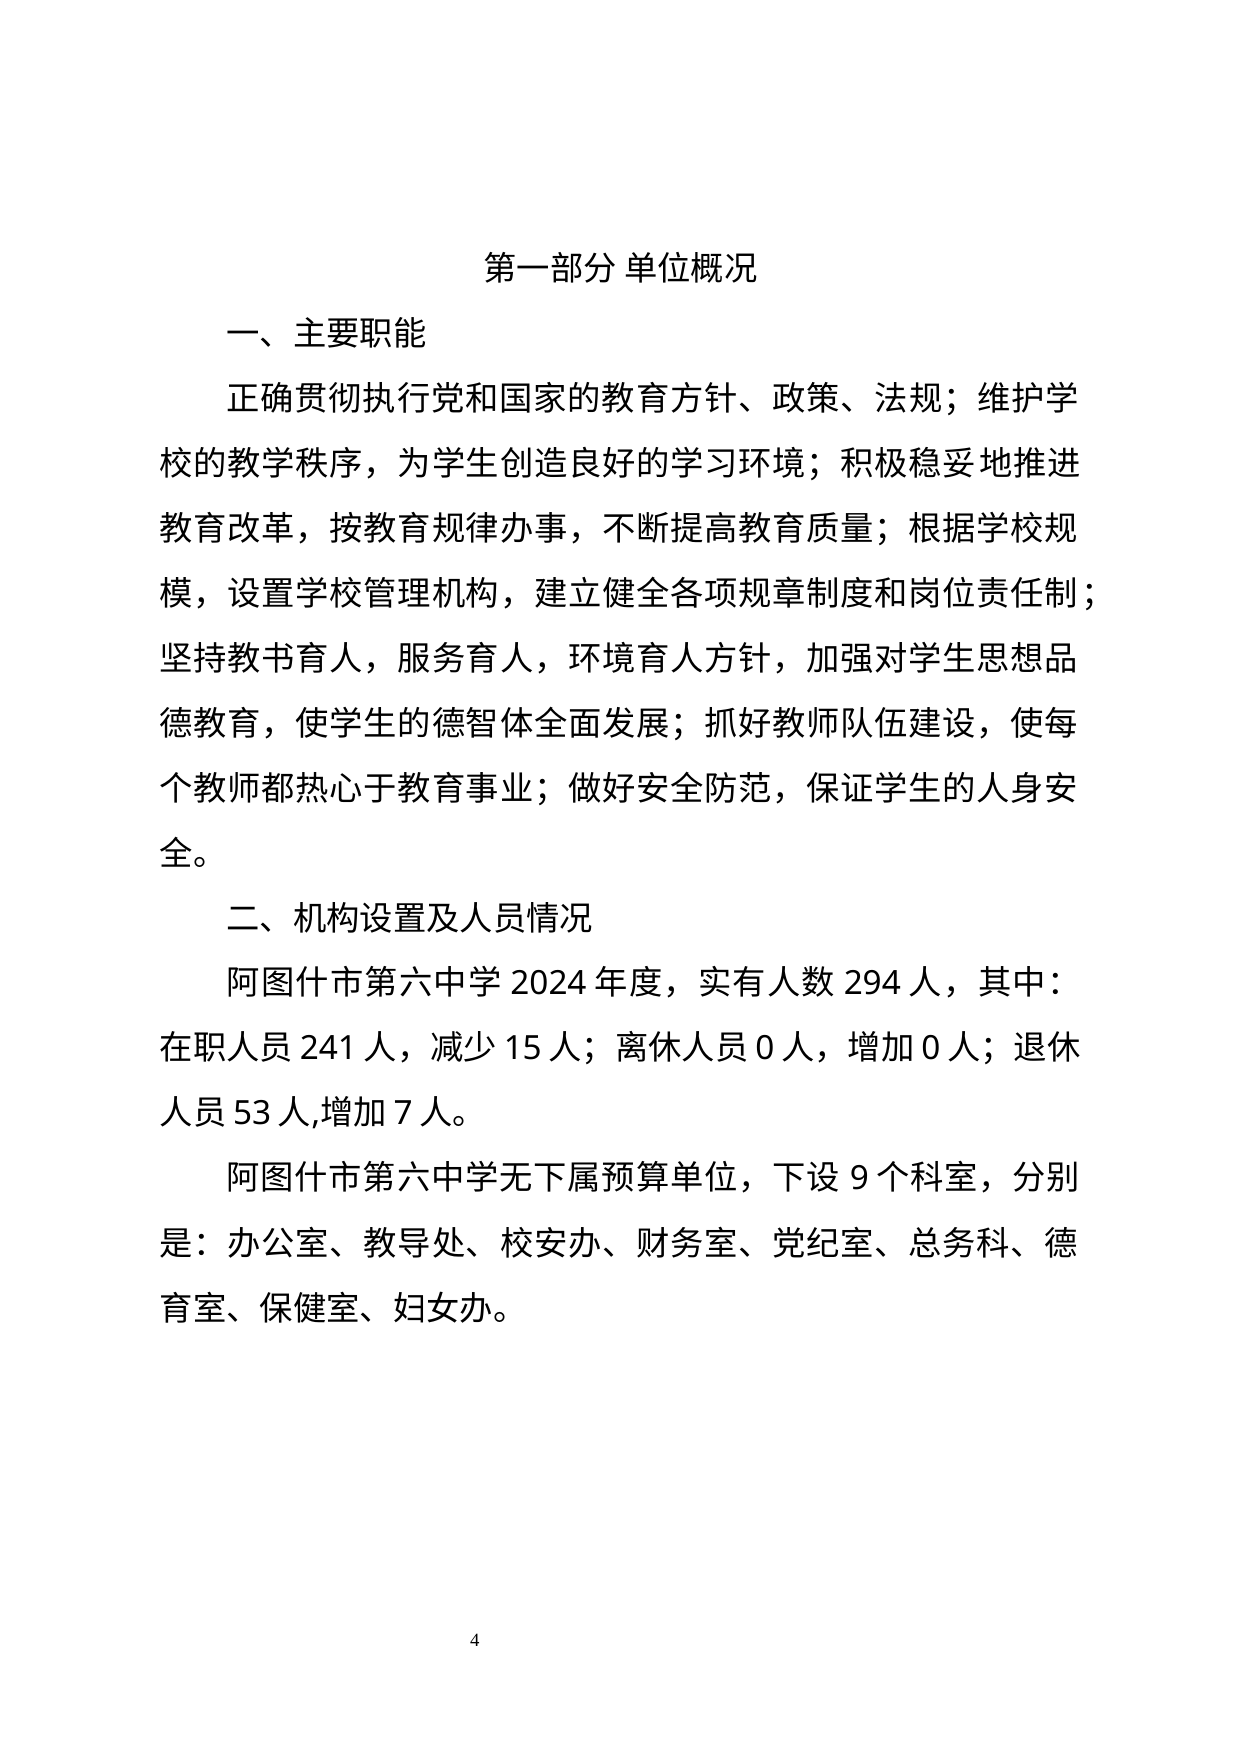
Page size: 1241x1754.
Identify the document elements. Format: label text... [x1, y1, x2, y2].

text 阿图什市第六中学无下属预算单位，下设9个科室，分别是：办公室、教导处、校安办、财务室、党纪室、总务科、德育室、保健室、妇女办。 [159, 1143, 1081, 1338]
text 正确贯彻执行党和国家的教育方针、政策、法规；维护学校的教学秩序，为学生创造良好的学习环境；积极稳妥地推进教育改革，按教育规律办事，不断提高教育质量；根据学校规模，设置学校管理机构，建立健全各项规章制度和岗位责任制；坚持教书育人，服务育人，环境育人方针，加强对学生思想品德教育，使学生的德智体全面发展；抓好教师队伍建设，使每个教师都热心于教育事业；做好安全防范，保证学生的人身安全。 [159, 363, 1081, 883]
text 一、主要职能 [159, 298, 1081, 363]
text 阿图什市第六中学2024年度，实有人数294人，其中：在职人员241人，减少15人；离休人员0人，增加0人；退休人员53人,增加7人。 [159, 948, 1081, 1143]
text 二、机构设置及人员情况 [159, 883, 1081, 948]
text 第一部分 单位概况 [159, 233, 1081, 298]
